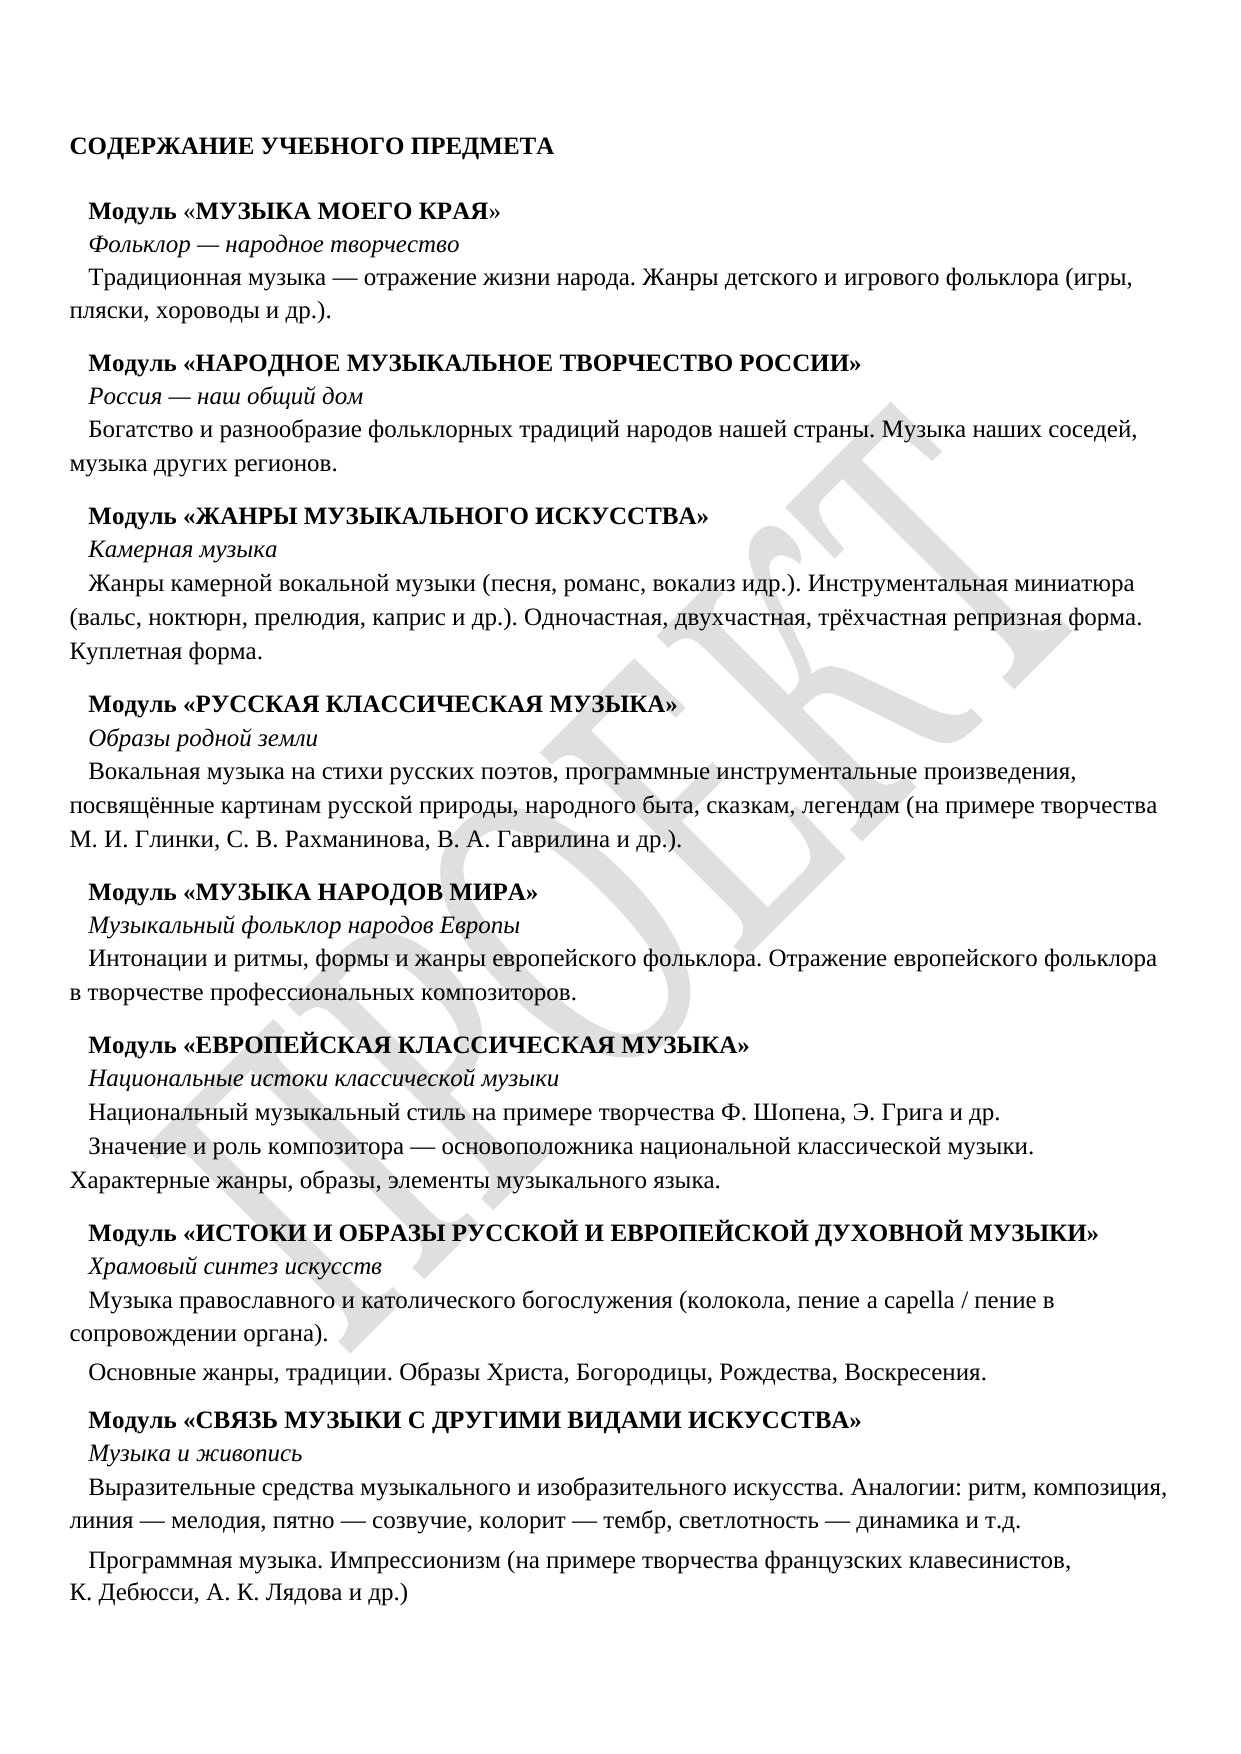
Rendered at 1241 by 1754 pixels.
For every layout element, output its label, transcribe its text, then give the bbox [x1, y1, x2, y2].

text Основные жанры, традиции. Образы Христа, Богородицы, Рождества, Воскресения. [88, 1358, 1172, 1386]
text Mодуль «НАРОДНОЕ МУЗЫКАЛЬНОЕ ТВОРЧЕСТВО РОССИИ» Россия — наш общий дом Богатство и разнообразие фольклорных традиций народов нашей страны. Музыка наших соседей, музыка других регионов. [69, 348, 1142, 477]
text СОДЕРЖАНИЕ УЧЕБНОГО ПРЕДМЕТА [69, 132, 1172, 160]
text Mодуль «ЖАНРЫ МУЗЫКАЛЬНОГО ИСКУССТВА» Камерная музыка Жанры камерной вокальной музыки (песня, романс, вокализ идр.). Инструментальная миниатюра (вальс, ноктюрн, прелюдия, каприс и др.). Одночастная, двухчастная, трёхчастная репризная форма. Куплетная форма. [69, 501, 1157, 664]
text Программная музыка. Импрессионизм (на примере творчества французских клавесинистов, К. Дебюсси, А. К. Лядова и др.) [69, 1545, 1082, 1605]
text Mодуль «МУЗЫКА НАРОДОВ МИРА» Музыкальный фольклор народов Европы Интонации и ритмы, формы и жанры европейского фольклора. Отражение европейского фольклора в творчестве профессиональных композиторов. [69, 877, 1172, 1006]
text Модуль «МУЗЫКА МОЕГО КРАЯ» Фольклор — народное творчество Традиционная музыка — отражение жизни народа. Жанры детского и игрового фольклора (игры, пляски, хороводы и др.). [69, 196, 1142, 324]
text Mодуль «ИСТОКИ И ОБРАЗЫ РУССКОЙ И ЕВРОПЕЙСКОЙ ДУХОВНОЙ МУЗЫКИ» Храмовый синтез искусств Музыка православного и католического богослужения (колокола, пение a capella / пение в сопровождении органа). [69, 1218, 1112, 1347]
text Mодуль «РУССКАЯ КЛАССИЧЕСКАЯ МУЗЫКА» Образы родной земли Вокальная музыка на стихи русских поэтов, программные инструментальные произведения, посвящённые картинам русской природы, народного быта, сказкам, легендам (на примере творчества М. И. Глинки, С. В. Рахманинова, В. А. Гаврилина и др.). [69, 689, 1172, 853]
text Mодуль «СВЯЗЬ МУЗЫКИ С ДРУГИМИ ВИДАМИ ИСКУССТВА» Музыка и живопись Выразительные средства музыкального и изобразительного искусства. Аналогии: ритм, композиция, линия — мелодия, пятно — созвучие, колорит — тембр, светлотность — динамика и т.д. [69, 1405, 1172, 1534]
text Mодуль «ЕВРОПЕЙСКАЯ КЛАССИЧЕСКАЯ МУЗЫКА» Национальные истоки классической музыки Национальный музыкальный стиль на примере творчества Ф. Шопена, Э. Грига и др. Значение и роль композитора — основоположника национальной классической музыки. Характерные жанры, образы, элементы музыкального языка. [69, 1030, 1037, 1193]
